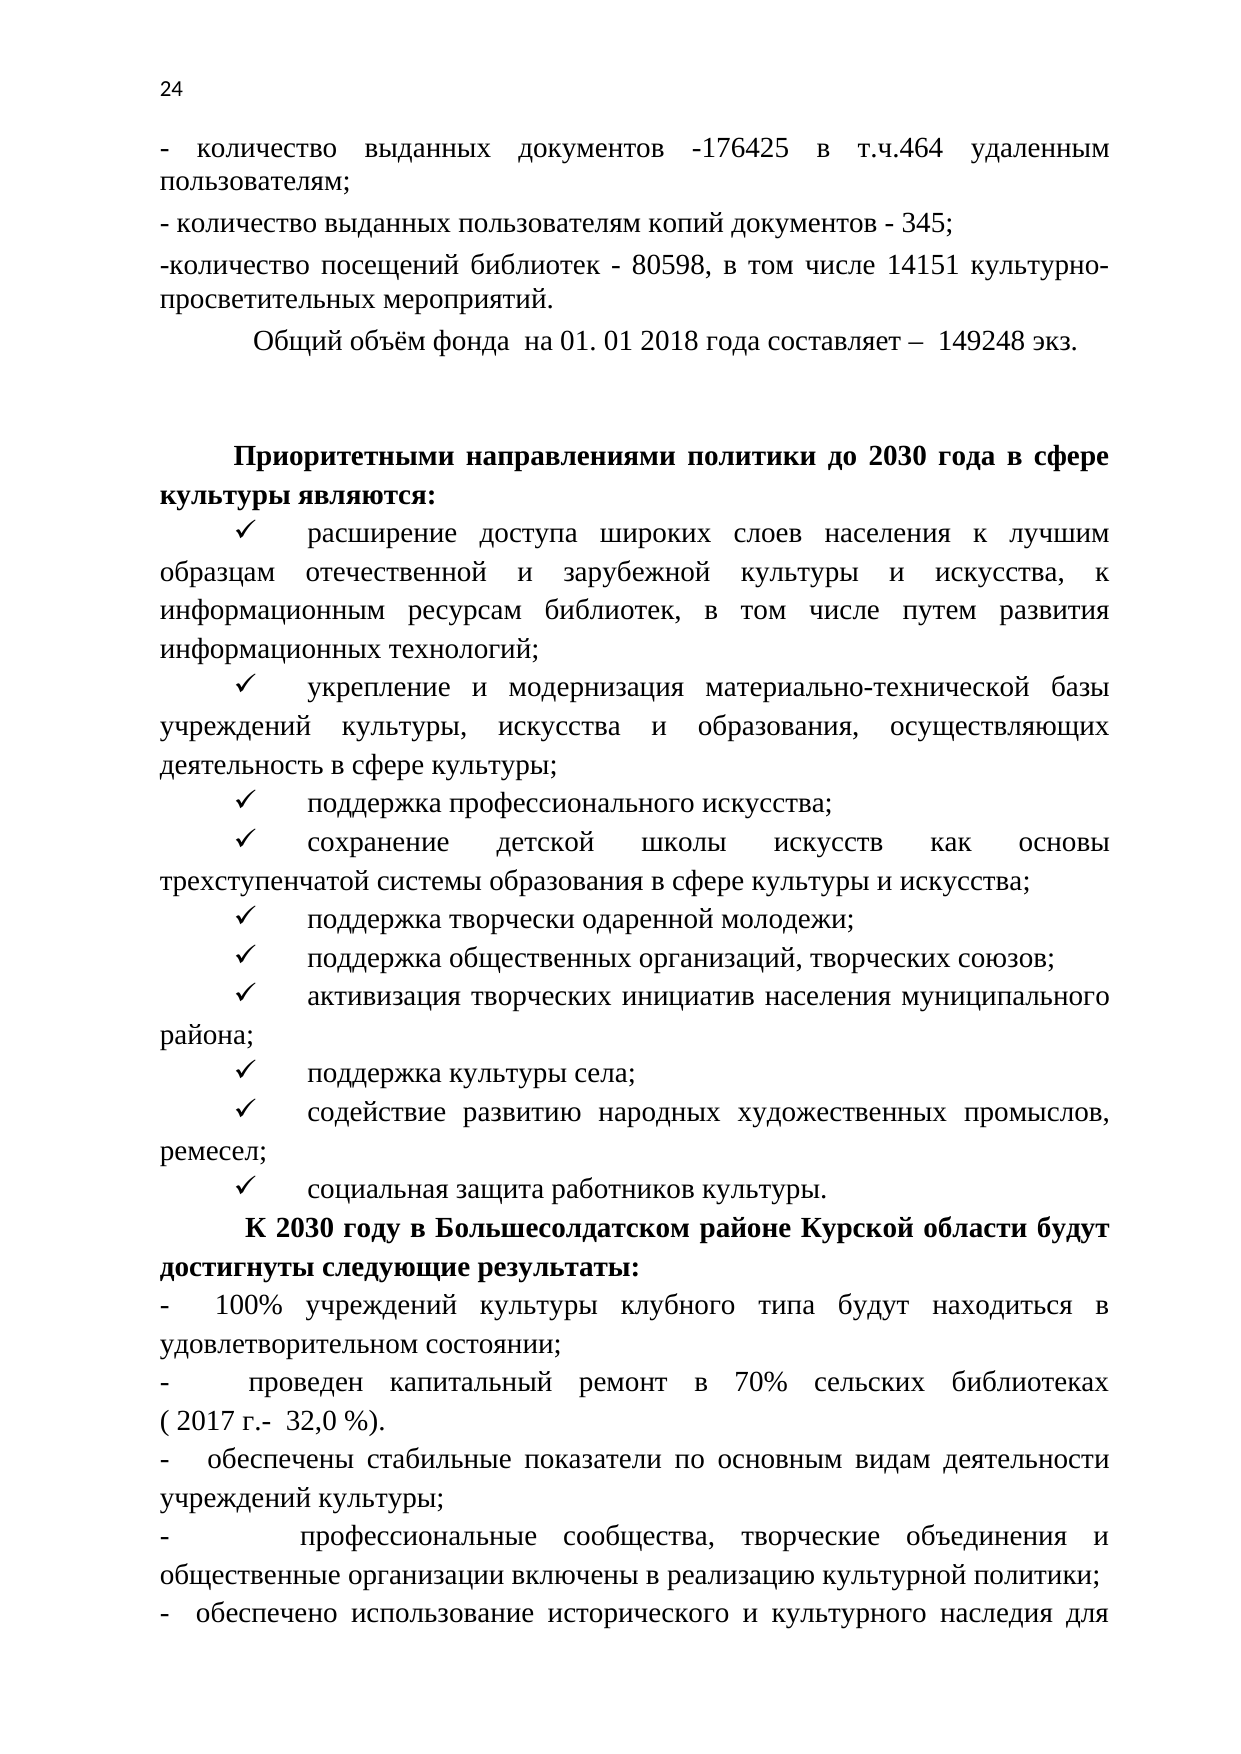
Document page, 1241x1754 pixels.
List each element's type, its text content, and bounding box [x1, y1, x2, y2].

list поддержка профессионального искусства; [159, 785, 1110, 819]
text Общий объём фонда на 01. 01 2018 года составляет – 149248 экз. [159, 323, 1110, 356]
list поддержка творчески одаренной молодежи; [159, 901, 1110, 935]
text - 100% учреждений культуры клубного типа будут находиться в удовлетворительном состоянии; [159, 1287, 1110, 1359]
text - количество выданных документов -176425 в т.ч.464 удаленным пользователям; [159, 130, 1110, 197]
list сохранение детской школы искусств как основы трехступенчатой системы образования в сфере культуры и искусства; [159, 824, 1110, 896]
list расширение доступа широких слоев населения к лучшим образцам отечественной и зарубежной культуры и искусства, к информационным ресурсам библиотек, в том числе путем развития информационных технологий; [159, 515, 1110, 664]
text - профессиональные сообщества, творческие объединения и общественные организации включены в реализацию культурной политики; [159, 1518, 1110, 1591]
text - проведен капитальный ремонт в 70% сельских библиотеках ( 2017 г.- 32,0 %). [159, 1364, 1110, 1436]
list социальная защита работников культуры. [159, 1171, 1110, 1205]
list укрепление и модернизация материально-технической базы учреждений культуры, искусства и образования, осуществляющих деятельность в сфере культуры; [159, 669, 1110, 780]
list поддержка общественных организаций, творческих союзов; [159, 940, 1110, 973]
list активизация творческих инициатив населения муниципального района; [159, 978, 1110, 1051]
list поддержка культуры села; [159, 1056, 1110, 1089]
list содействие развитию народных художественных промыслов, ремесел; [159, 1094, 1110, 1166]
text - количество выданных пользователям копий документов - 345; [159, 205, 1110, 239]
text К 2030 году в Большесолдатском районе Курской области будут достигнуты следующие результаты: [159, 1210, 1110, 1282]
text - обеспечены стабильные показатели по основным видам деятельности учреждений культуры; [159, 1441, 1110, 1513]
text -количество посещений библиотек - 80598, в том числе 14151 культурно-просветительных мероприятий. [159, 247, 1110, 314]
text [159, 1596, 1110, 1629]
text Приоритетными направлениями политики до 2030 года в сфере культуры являются: [159, 438, 1110, 510]
